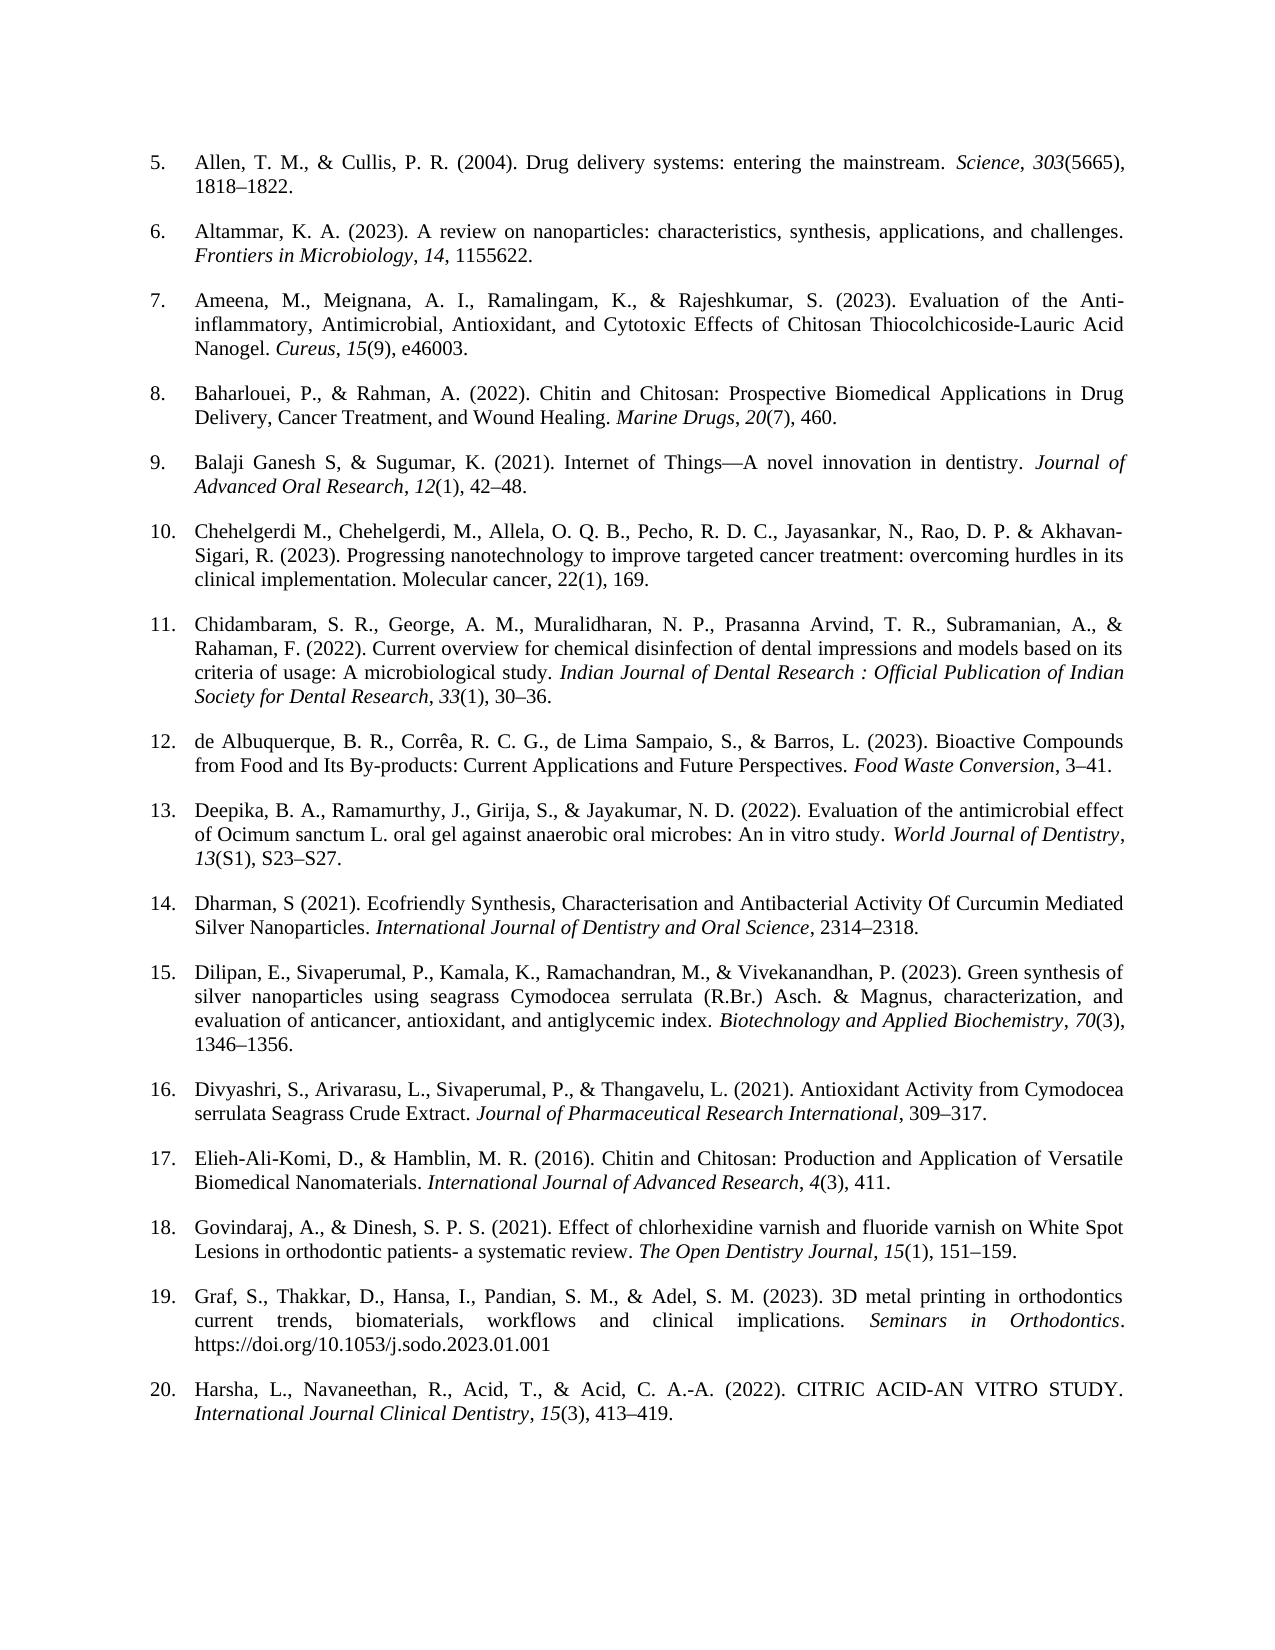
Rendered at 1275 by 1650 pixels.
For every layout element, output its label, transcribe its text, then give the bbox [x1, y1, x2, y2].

text Balaji Ganesh S, & Sugumar, K. (2021). Internet of Things—A novel innovation in dentistry. Journal of Advanced Oral Research, 12(1), 42–48. [150, 450, 1125, 498]
text Ameena, M., Meignana, A. I., Ramalingam, K., & Rajeshkumar, S. (2023). Evaluation of the Anti-inflammatory, Antimicrobial, Antioxidant, and Cytotoxic Effects of Chitosan Thiocolchicoside-Lauric Acid Nanogel. Cureus, 15(9), e46003. [150, 288, 1125, 360]
text Harsha, L., Navaneethan, R., Acid, T., & Acid, C. A.-A. (2022). CITRIC ACID-AN VITRO STUDY. International Journal Clinical Dentistry, 15(3), 413–419. [150, 1377, 1125, 1425]
text Chidambaram, S. R., George, A. M., Muralidharan, N. P., Prasanna Arvind, T. R., Subramanian, A., & Rahaman, F. (2022). Current overview for chemical disinfection of dental impressions and models based on its criteria of usage: A microbiological study. Indian Journal of Dental Research : Official Publication of Indian Society for Dental Research, 33(1), 30–36. [150, 612, 1125, 708]
text Dharman, S (2021). Ecofriendly Synthesis, Characterisation and Antibacterial Activity Of Curcumin Mediated Silver Nanoparticles. International Journal of Dentistry and Oral Science, 2314–2318. [150, 891, 1125, 939]
text Altammar, K. A. (2023). A review on nanoparticles: characteristics, synthesis, applications, and challenges. Frontiers in Microbiology, 14, 1155622. [150, 219, 1125, 267]
text Deepika, B. A., Ramamurthy, J., Girija, S., & Jayakumar, N. D. (2022). Evaluation of the antimicrobial effect of Ocimum sanctum L. oral gel against anaerobic oral microbes: An in vitro study. World Journal of Dentistry, 13(S1), S23–S27. [150, 798, 1125, 870]
text Graf, S., Thakkar, D., Hansa, I., Pandian, S. M., & Adel, S. M. (2023). 3D metal printing in orthodontics current trends, biomaterials, workflows and clinical implications. Seminars in Orthodontics. https://doi.org/10.1053/j.sodo.2023.01.001 [150, 1284, 1125, 1356]
text Divyashri, S., Arivarasu, L., Sivaperumal, P., & Thangavelu, L. (2021). Antioxidant Activity from Cymodocea serrulata Seagrass Crude Extract. Journal of Pharmaceutical Research International, 309–317. [150, 1077, 1125, 1125]
text de Albuquerque, B. R., Corrêa, R. C. G., de Lima Sampaio, S., & Barros, L. (2023). Bioactive Compounds from Food and Its By-products: Current Applications and Future Perspectives. Food Waste Conversion, 3–41. [150, 729, 1125, 777]
text Baharlouei, P., & Rahman, A. (2022). Chitin and Chitosan: Prospective Biomedical Applications in Drug Delivery, Cancer Treatment, and Wound Healing. Marine Drugs, 20(7), 460. [150, 381, 1125, 429]
text Govindaraj, A., & Dinesh, S. P. S. (2021). Effect of chlorhexidine varnish and fluoride varnish on White Spot Lesions in orthodontic patients- a systematic review. The Open Dentistry Journal, 15(1), 151–159. [150, 1215, 1125, 1263]
text Dilipan, E., Sivaperumal, P., Kamala, K., Ramachandran, M., & Vivekanandhan, P. (2023). Green synthesis of silver nanoparticles using seagrass Cymodocea serrulata (R.Br.) Asch. & Magnus, characterization, and evaluation of anticancer, antioxidant, and antiglycemic index. Biotechnology and Applied Biochemistry, 70(3), 1346–1356. [150, 960, 1125, 1056]
text Elieh-Ali-Komi, D., & Hamblin, M. R. (2016). Chitin and Chitosan: Production and Application of Versatile Biomedical Nanomaterials. International Journal of Advanced Research, 4(3), 411. [150, 1146, 1125, 1194]
text Chehelgerdi M., Chehelgerdi, M., Allela, O. Q. B., Pecho, R. D. C., Jayasankar, N., Rao, D. P. & Akhavan-Sigari, R. (2023). Progressing nanotechnology to improve targeted cancer treatment: overcoming hurdles in its clinical implementation. Molecular cancer, 22(1), 169. [150, 519, 1125, 591]
text Allen, T. M., & Cullis, P. R. (2004). Drug delivery systems: entering the mainstream. Science, 303(5665), 1818–1822. [150, 150, 1125, 198]
